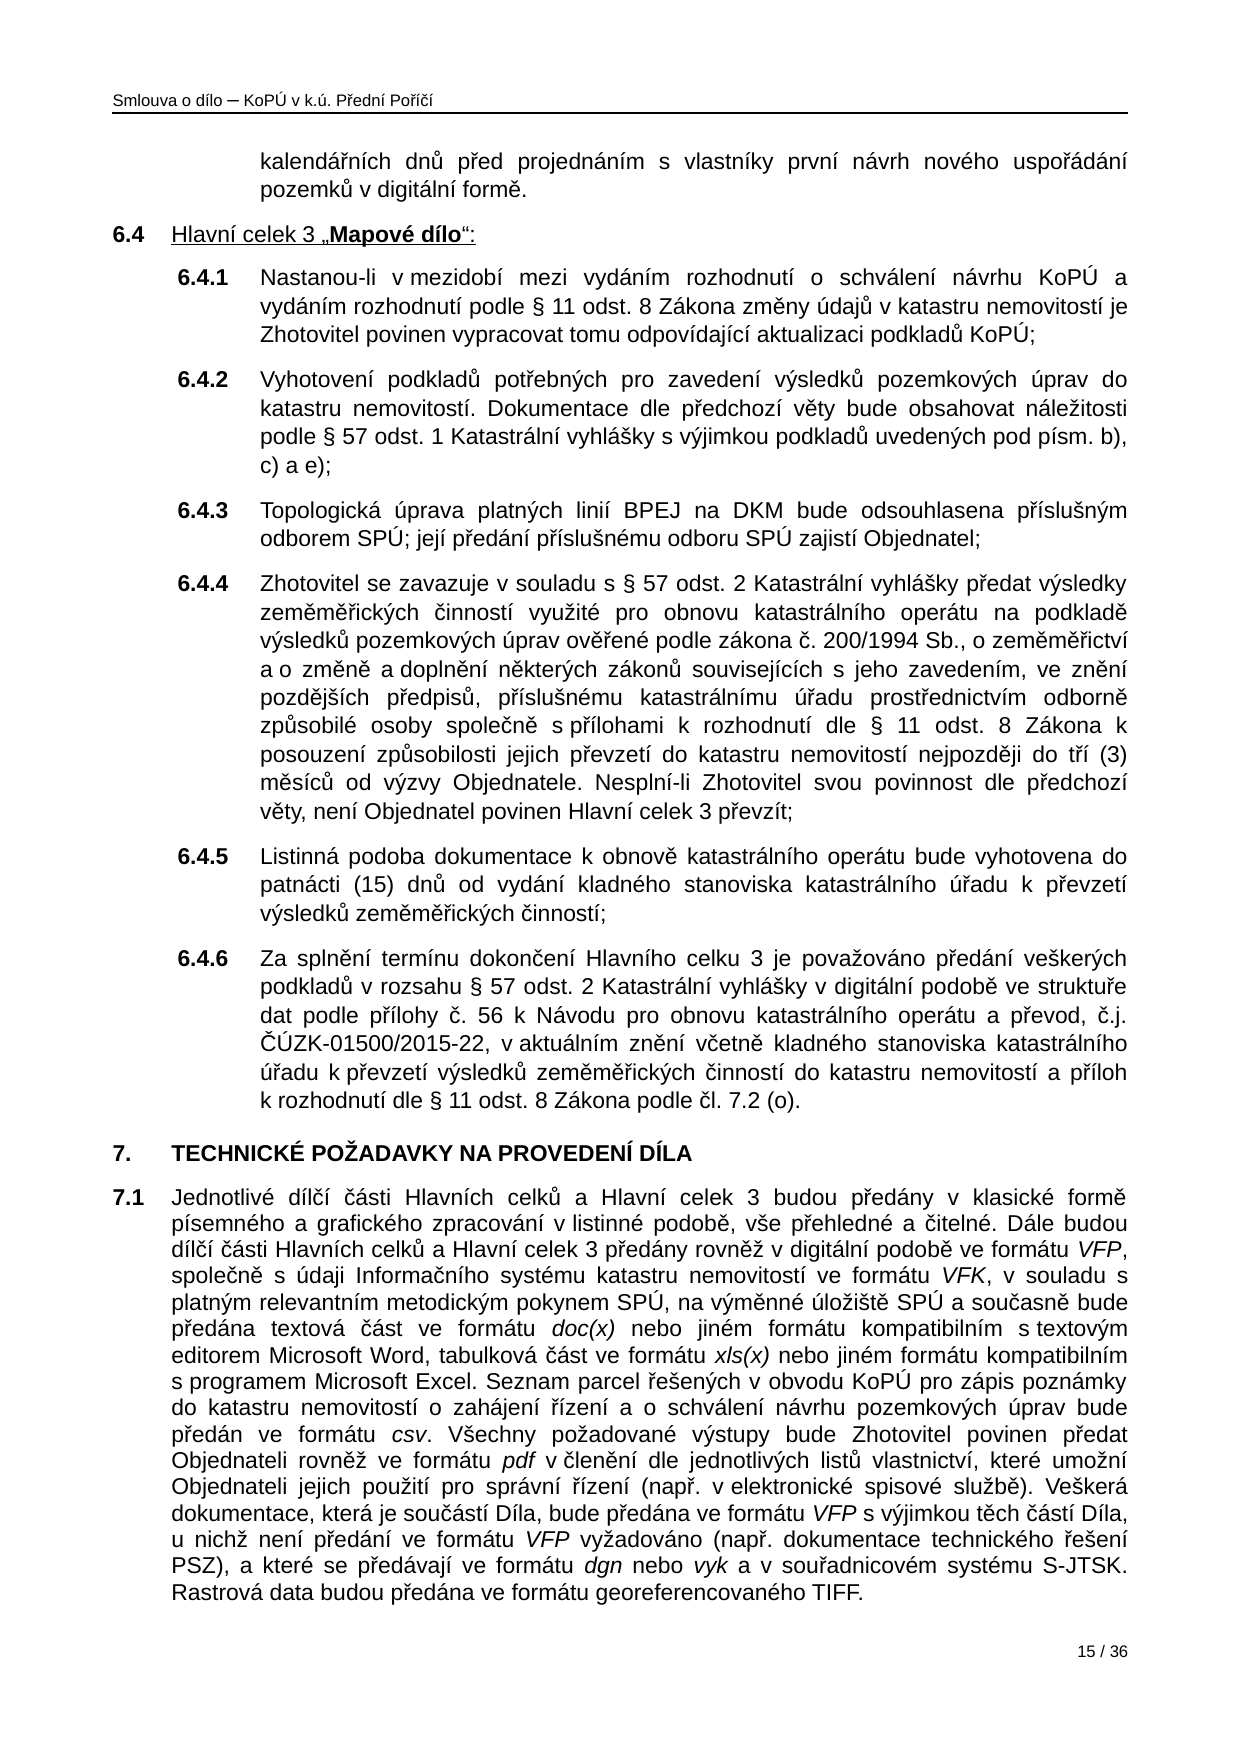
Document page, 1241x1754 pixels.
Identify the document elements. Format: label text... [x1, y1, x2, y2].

text Zhotovitel se zavazuje v souladu s § 57 odst. 2 Katastrální vyhlášky předat výsledky zeměměřických činností využité pro obnovu katastrálního operátu na podkladě výsledků pozemkových úprav ověřené podle zákona č. 200/1994 Sb., o zeměměřictví a o změně a doplnění některých zákonů souvisejících s jeho zavedením, ve znění pozdějších předpisů, příslušnému katastrálnímu úřadu prostřednictvím odborně způsobilé osoby společně s přílohami k rozhodnutí dle § 11 odst. 8 Zákona k posouzení způsobilosti jejich převzetí do katastru nemovitostí nejpozději do tří (3) měsíců od výzvy Objednatele. Nesplní-li Zhotovitel svou povinnost dle předchozí věty, není Objednatel povinen Hlavní celek 3 převzít; [177, 570, 1128, 824]
text Za splnění termínu dokončení Hlavního celku 3 je považováno předání veškerých podkladů v rozsahu § 57 odst. 2 Katastrální vyhlášky v digitální podobě ve struktuře dat podle přílohy č. 56 k Návodu pro obnovu katastrálního operátu a převod, č.j. ČÚZK-01500/2015-22, v aktuálním znění včetně kladného stanoviska katastrálního úřadu k převzetí výsledků zeměměřických činností do katastru nemovitostí a příloh k rozhodnutí dle § 11 odst. 8 Zákona podle čl. 7.2 (o). [177, 945, 1128, 1113]
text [177, 148, 1128, 202]
text Hlavní celek 3 „Mapové dílo“: [112, 221, 1128, 248]
text Topologická úprava platných linií BPEJ na DKM bude odsouhlasena příslušným odborem SPÚ; její předání příslušnému odboru SPÚ zajistí Objednatel; [177, 497, 1128, 551]
text Listinná podoba dokumentace k obnově katastrálního operátu bude vyhotovena do patnácti (15) dnů od vydání kladného stanoviska katastrálního úřadu k převzetí výsledků zeměměřických činností; [177, 843, 1128, 926]
text Technické požadavky na provedení díla [112, 1140, 1128, 1167]
text Jednotlivé dílčí části Hlavních celků a Hlavní celek 3 budou předány v klasické formě písemného a grafického zpracování v listinné podobě, vše přehledné a čitelné. Dále budou dílčí části Hlavních celků a Hlavní celek 3 předány rovněž v digitální podobě ve formátu VFP, společně s údaji Informačního systému katastru nemovitostí ve formátu VFK, v souladu s platným relevantním metodickým pokynem SPÚ, na výměnné úložiště SPÚ a současně bude předána textová část ve formátu doc(x) nebo jiném formátu kompatibilním s textovým editorem Microsoft Word, tabulková část ve formátu xls(x) nebo jiném formátu kompatibilním s programem Microsoft Excel. Seznam parcel řešených v obvodu KoPÚ pro zápis poznámky do katastru nemovitostí o zahájení řízení a o schválení návrhu pozemkových úprav bude předán ve formátu csv. Všechny požadované výstupy bude Zhotovitel povinen předat Objednateli rovněž ve formátu pdf v členění dle jednotlivých listů vlastnictví, které umožní Objednateli jejich použití pro správní řízení (např. v elektronické spisové službě). Veškerá dokumentace, která je součástí Díla, bude předána ve formátu VFP s výjimkou těch částí Díla, u nichž není předání ve formátu VFP vyžadováno (např. dokumentace technického řešení PSZ), a které se předávají ve formátu dgn nebo vyk a v souřadnicovém systému S-JTSK. Rastrová data budou předána ve formátu georeferencovaného TIFF. [112, 1183, 1128, 1605]
text Nastanou-li v mezidobí mezi vydáním rozhodnutí o schválení návrhu KoPÚ a vydáním rozhodnutí podle § 11 odst. 8 Zákona změny údajů v katastru nemovitostí je Zhotovitel povinen vypracovat tomu odpovídající aktualizaci podkladů KoPÚ; [177, 264, 1128, 347]
text Vyhotovení podkladů potřebných pro zavedení výsledků pozemkových úprav do katastru nemovitostí. Dokumentace dle předchozí věty bude obsahovat náležitosti podle § 57 odst. 1 Katastrální vyhlášky s výjimkou podkladů uvedených pod písm. b), c) a e); [177, 366, 1128, 478]
